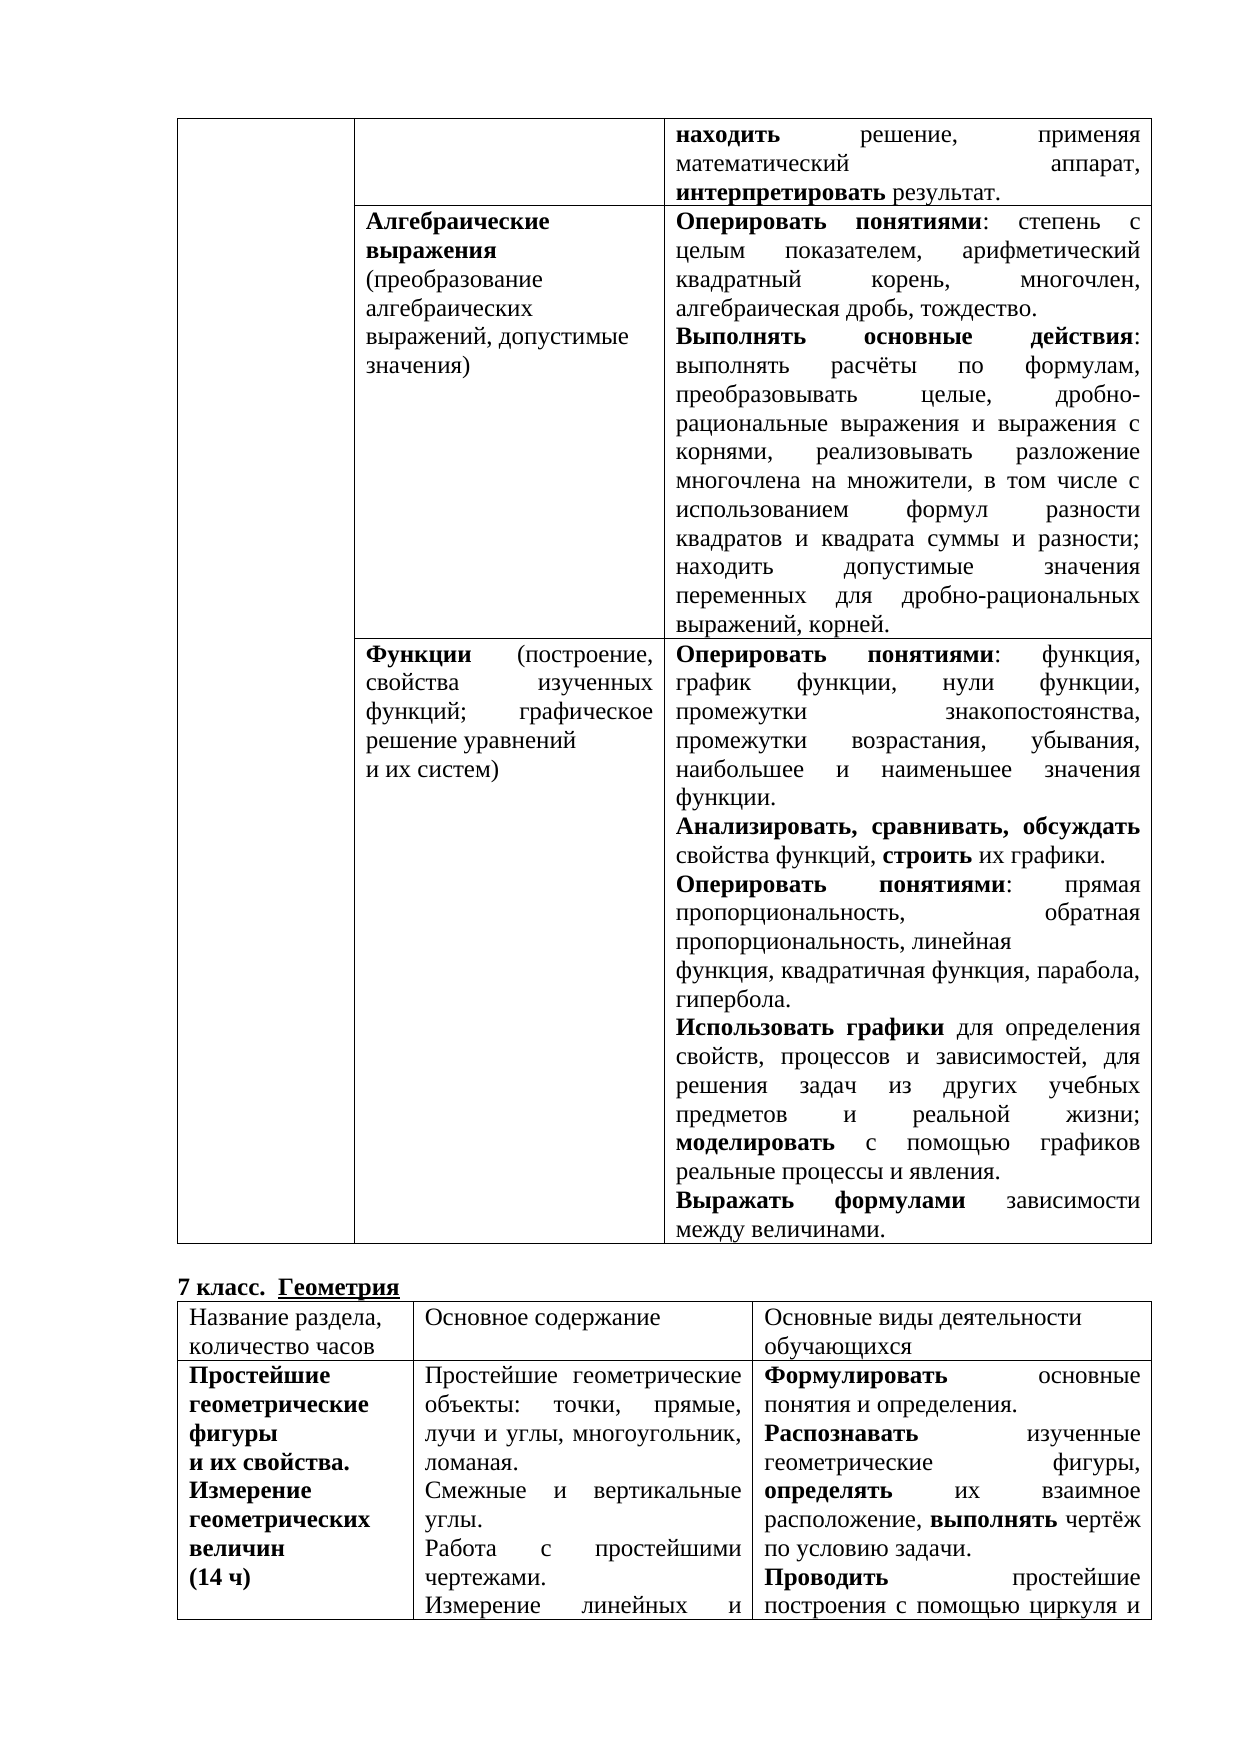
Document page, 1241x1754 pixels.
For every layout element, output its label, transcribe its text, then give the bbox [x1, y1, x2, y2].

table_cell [355, 119, 664, 205]
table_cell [665, 119, 1151, 205]
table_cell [753, 1361, 1151, 1619]
table_header Название раздела, количество часов [178, 1302, 413, 1359]
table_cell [414, 1361, 752, 1619]
table_header Основное содержание [414, 1302, 752, 1359]
table_cell Оперировать понятиями: функция, график функции, нули функции, промежутки знакопостоянства, промежутки возрастания, убывания, наибольшее и наименьшее значения функции. Анализировать, сравнивать, обсуждать свойства функций, строить их графики. Оперировать понятиями: прямая пропорциональность, обратная пропорциональность, линейная функция, квадратичная функция, парабола, гипербола. Использовать графики для определения свойств, процессов и зависимостей, для решения задач из других учебных предметов и реальной жизни; моделировать с помощью графиков реальные процессы и явления. Выражать формулами зависимости между величинами. [665, 639, 1151, 1242]
table_cell Функции (построение, свойства изученных функций; графическое решение уравнений и их систем) [355, 639, 664, 1242]
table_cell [178, 119, 354, 1242]
table_cell Алгебраические выражения (преобразование алгебраических выражений, допустимые значения) [355, 206, 664, 638]
table_header Основные виды деятельности обучающихся [753, 1302, 1151, 1359]
table_cell Оперировать понятиями: степень с целым показателем, арифметический квадратный корень, многочлен, алгебраическая дробь, тождество. Выполнять основные действия: выполнять расчёты по формулам, преобразовывать целые, дробно-рациональные выражения и выражения с корнями, реализовывать разложение многочлена на множители, в том числе с использованием формул разности квадратов и квадрата суммы и разности; находить допустимые значения переменных для дробно-рациональных выражений, корней. [665, 206, 1151, 638]
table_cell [178, 1361, 413, 1619]
list 7 класс. Геометрия [177, 1272, 1152, 1301]
